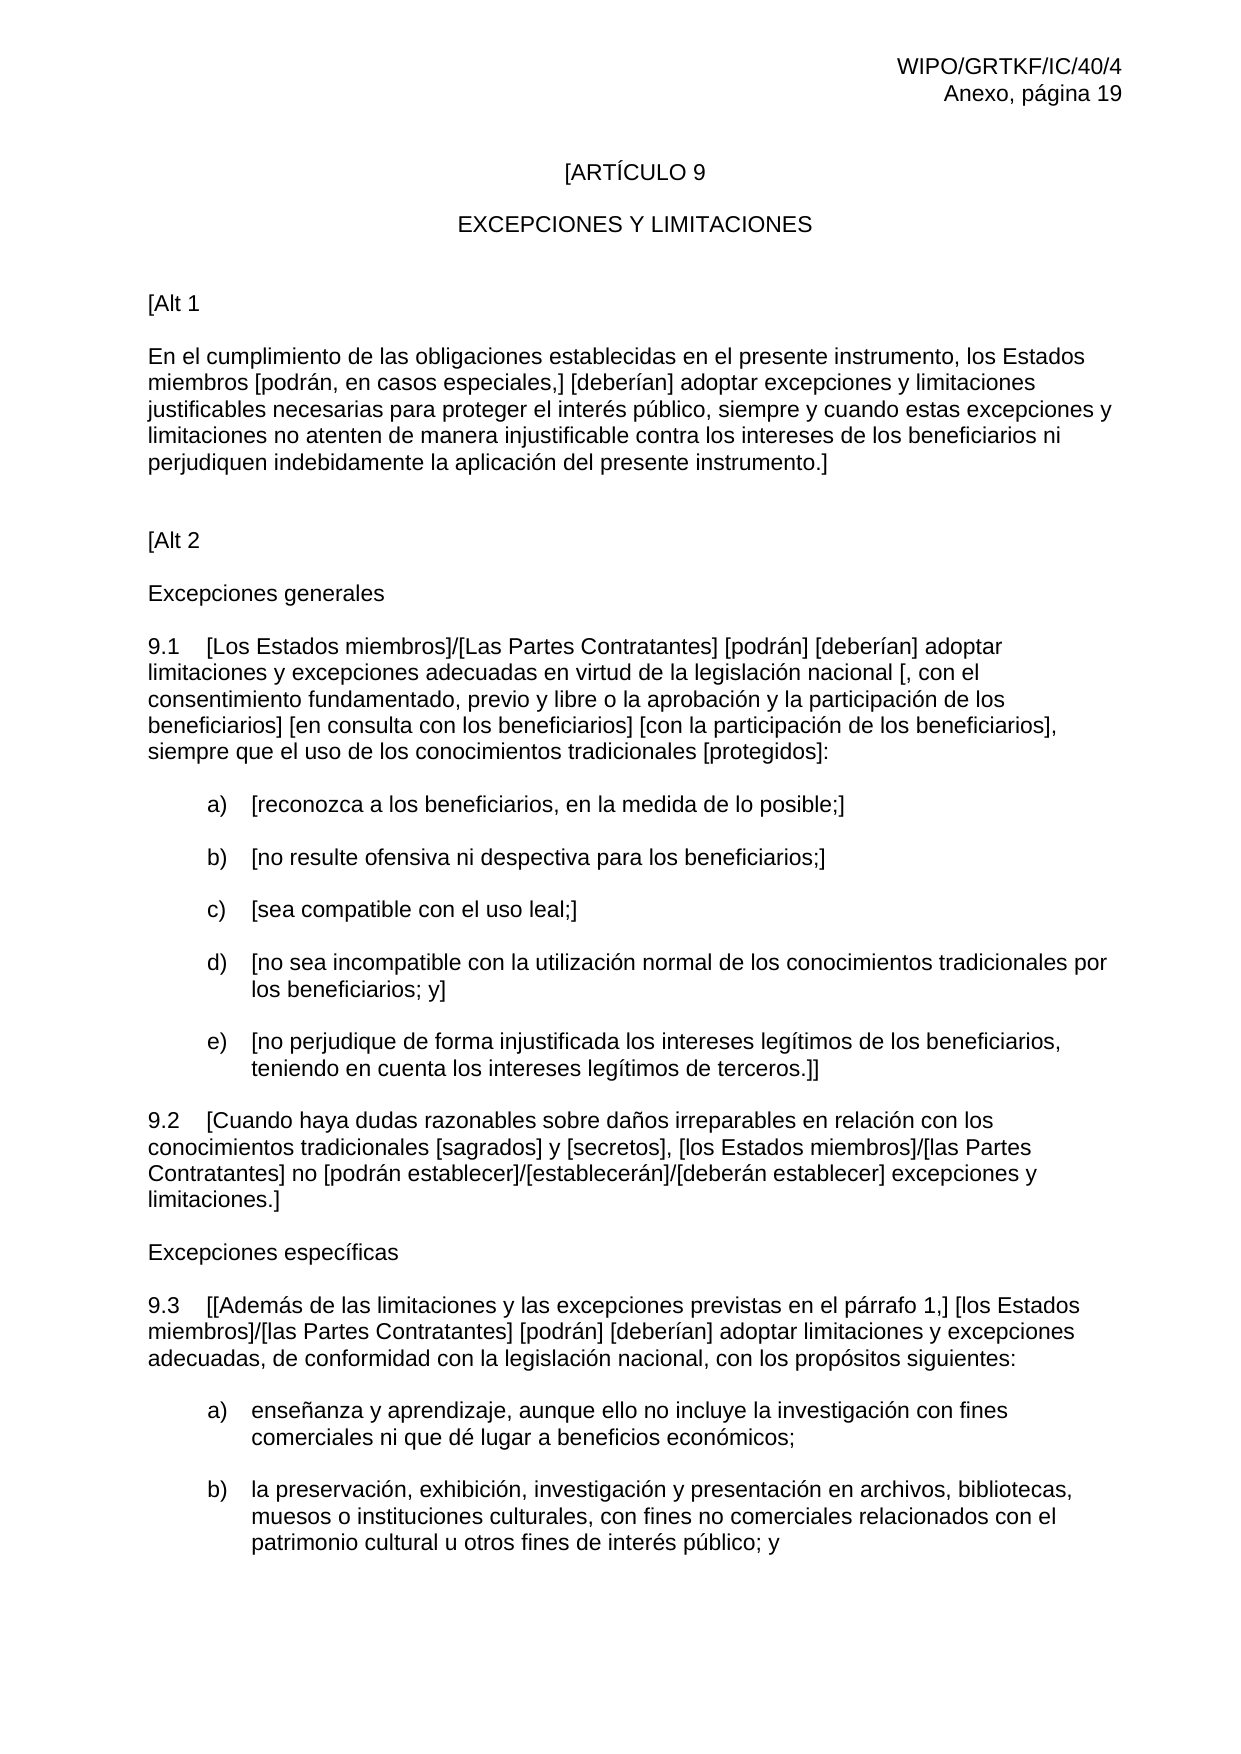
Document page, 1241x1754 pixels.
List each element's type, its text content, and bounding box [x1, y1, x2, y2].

text Excepciones específicas [148, 1239, 1122, 1265]
list [sea compatible con el uso leal;] [207, 896, 1122, 923]
list enseñanza y aprendizaje, aunque ello no incluye la investigación con fines comerciales ni que dé lugar a beneficios económicos; [207, 1397, 1122, 1450]
text 9.3 [[Además de las limitaciones y las excepciones previstas en el párrafo 1,] [los Estados miembros]/[las Partes Contratantes] [podrán] [deberían] adoptar limitaciones y excepciones adecuadas, de conformidad con la legislación nacional, con los propósitos siguientes: [148, 1292, 1122, 1371]
list [no perjudique de forma injustificada los intereses legítimos de los beneficiarios, teniendo en cuenta los intereses legítimos de terceros.]] [207, 1028, 1122, 1081]
list [reconozca a los beneficiarios, en la medida de lo posible;] [207, 791, 1122, 817]
text EXCEPCIONES Y LIMITACIONES [148, 211, 1122, 238]
list [no sea incompatible con la utilización normal de los conocimientos tradicionales por los beneficiarios; y] [207, 949, 1122, 1002]
text 9.1 [Los Estados miembros]/[Las Partes Contratantes] [podrán] [deberían] adoptar limitaciones y excepciones adecuadas en virtud de la legislación nacional [, con el consentimiento fundamentado, previo y libre o la aprobación y la participación de los beneficiarios] [en consulta con los beneficiarios] [con la participación de los beneficiarios], siempre que el uso de los conocimientos tradicionales [protegidos]: [148, 633, 1122, 765]
text [Alt 2 [148, 527, 1122, 554]
list la preservación, exhibición, investigación y presentación en archivos, bibliotecas, muesos o instituciones culturales, con fines no comerciales relacionados con el patrimonio cultural u otros fines de interés público; y [207, 1476, 1122, 1555]
text [Alt 1 [148, 290, 1122, 317]
text Excepciones generales [148, 580, 1122, 607]
list [no resulte ofensiva ni despectiva para los beneficiarios;] [207, 844, 1122, 870]
text [ARTÍCULO 9 [148, 158, 1122, 185]
text En el cumplimiento de las obligaciones establecidas en el presente instrumento, los Estados miembros [podrán, en casos especiales,] [deberían] adoptar excepciones y limitaciones justificables necesarias para proteger el interés público, siempre y cuando estas excepciones y limitaciones no atenten de manera injustificable contra los intereses de los beneficiarios ni perjudiquen indebidamente la aplicación del presente instrumento.] [148, 343, 1122, 475]
text 9.2 [Cuando haya dudas razonables sobre daños irreparables en relación con los conocimientos tradicionales [sagrados] y [secretos], [los Estados miembros]/[las Partes Contratantes] no [podrán establecer]/[establecerán]/[deberán establecer] excepciones y limitaciones.] [148, 1107, 1122, 1213]
